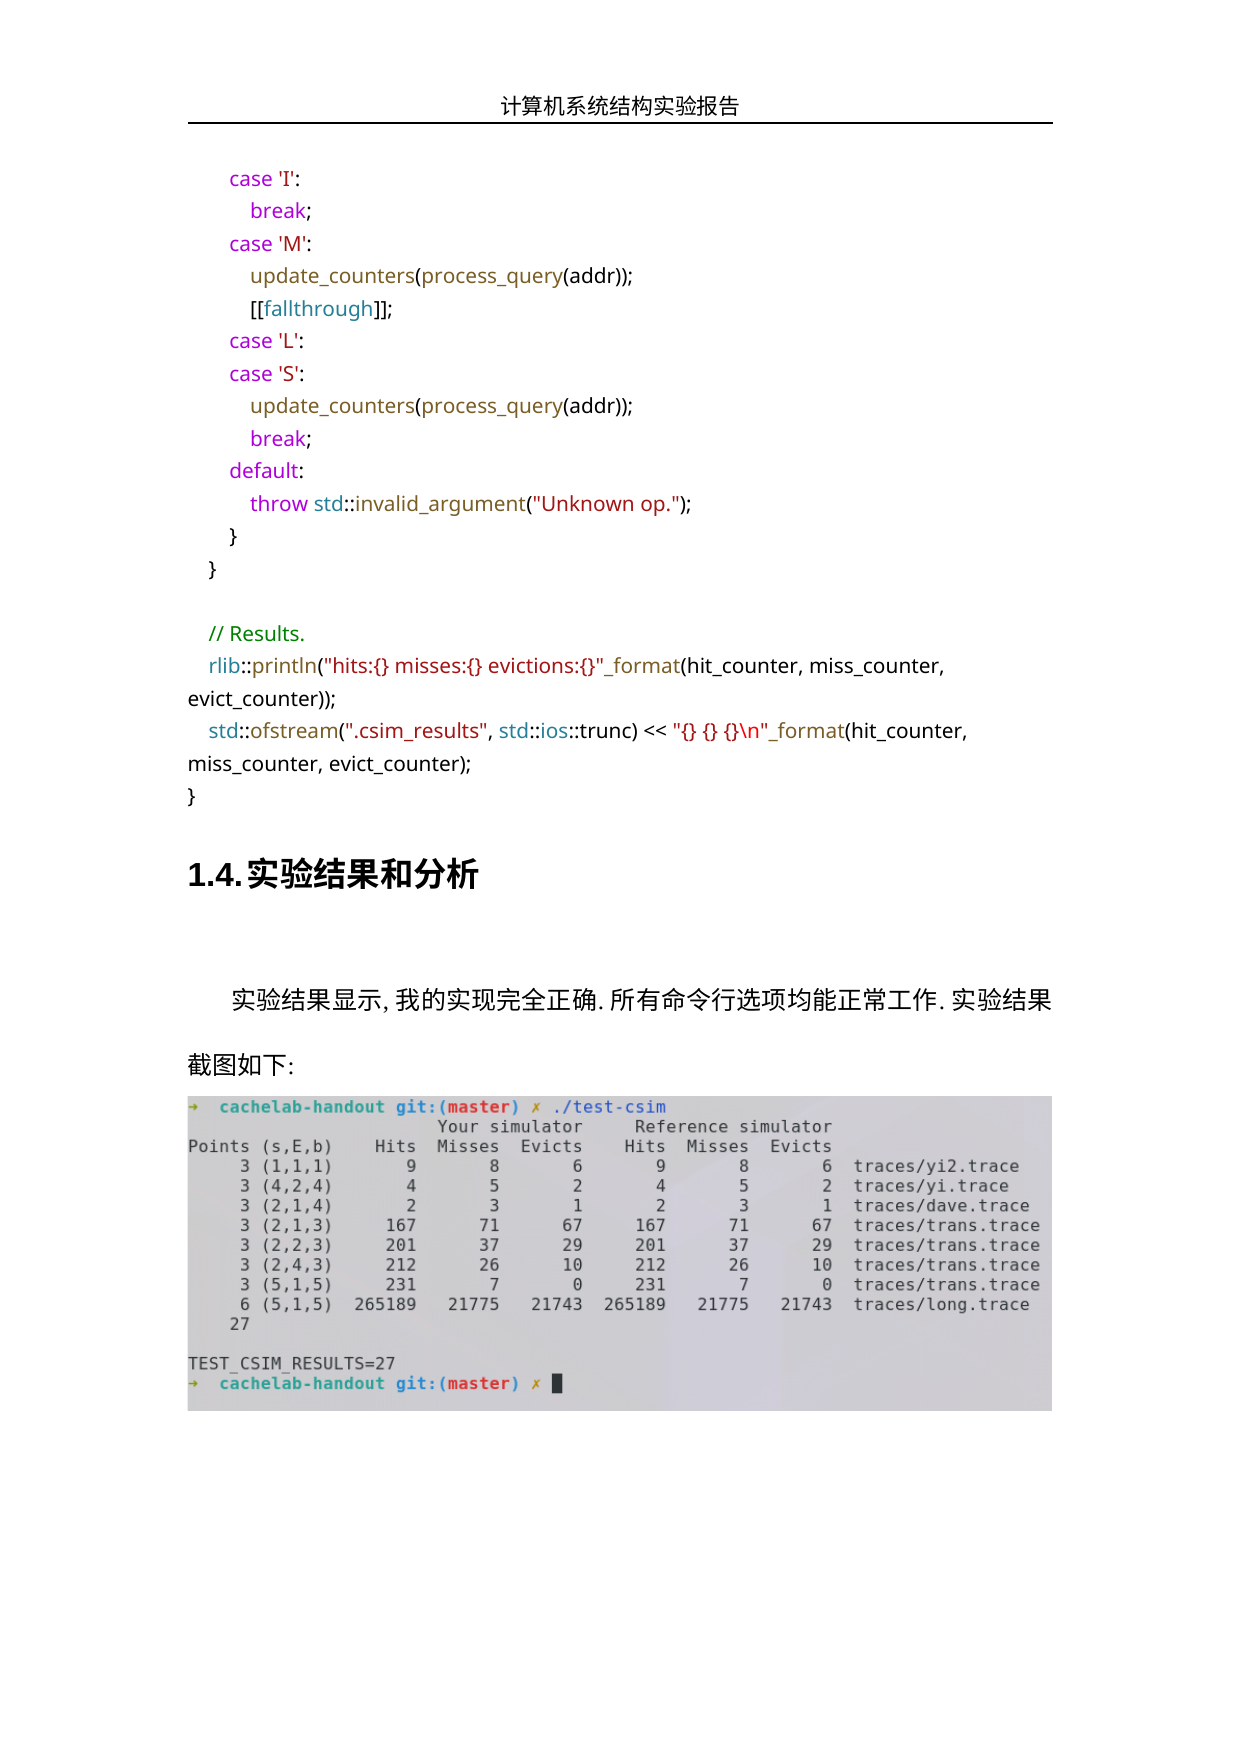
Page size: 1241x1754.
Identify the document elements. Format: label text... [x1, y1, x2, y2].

text update_counters(process_query(addr)); [187, 259, 1053, 292]
text case 'I': [187, 162, 1053, 194]
text update_counters(process_query(addr)); [187, 389, 1053, 422]
subtitle 实验结果和分析 [187, 839, 1053, 904]
text rlib::println("hits:{} misses:{} evictions:{}"_format(hit_counter, miss_counter, evict_counter)); [187, 649, 1053, 714]
text break; [187, 194, 1053, 227]
text case 'M': [187, 227, 1053, 259]
text break; [187, 422, 1053, 454]
picture [187, 1096, 1052, 1411]
text case 'L': [187, 324, 1053, 357]
text case 'S': [187, 357, 1053, 389]
text 实验结果显示, 我的实现完全正确. 所有命令行选项均能正常工作. 实验结果截图如下: [187, 966, 1053, 1096]
text } [187, 779, 1053, 812]
text throw std::invalid_argument("Unknown op."); [187, 487, 1053, 519]
text std::ofstream(".csim_results", std::ios::trunc) << "{} {} {}\n"_format(hit_counter, miss_counter, evict_counter); [187, 714, 1053, 779]
text } [187, 519, 1053, 552]
text // Results. [187, 617, 1053, 649]
text default: [187, 454, 1053, 487]
text } [187, 552, 1053, 584]
text [[fallthrough]]; [187, 292, 1053, 324]
